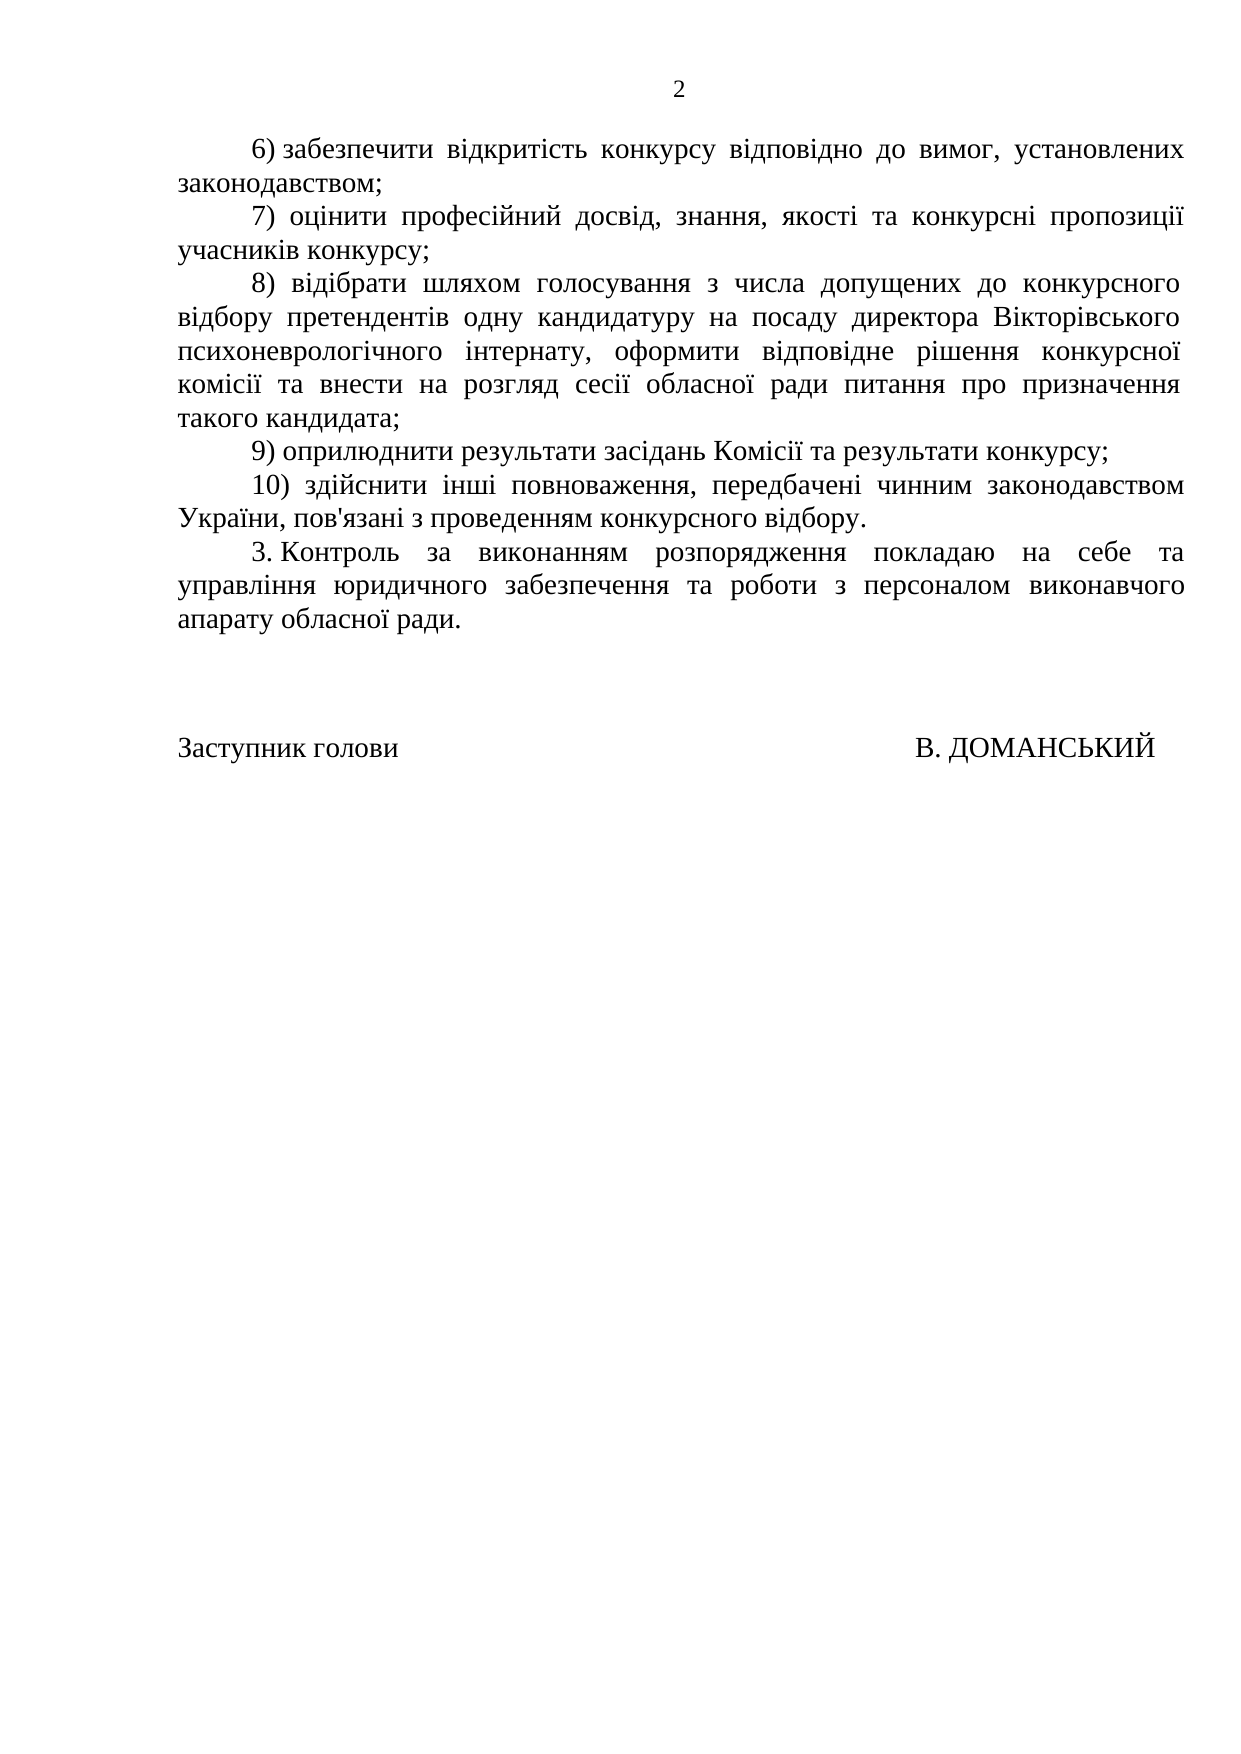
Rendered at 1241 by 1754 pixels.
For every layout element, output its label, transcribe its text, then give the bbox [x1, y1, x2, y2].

text Заступник голови В. ДОМАНСЬКИЙ [177, 730, 1181, 764]
text 8) відібрати шляхом голосування з числа допущених до конкурсного відбору претендентів одну кандидатуру на посаду директора Вікторівського психоневрологічного інтернату, оформити відповідне рішення конкурсної комісії та внести на розгляд сесії обласної ради питання про призначення такого кандидата; [177, 266, 1181, 433]
text 7) оцінити професійний досвід, знання, якості та конкурсні пропозиції учасників конкурсу; [177, 198, 1185, 266]
text 6) забезпечити відкритість конкурсу відповідно до вимог, установлених законодавством; [177, 131, 1185, 198]
text 10) здійснити інші повноваження, передбачені чинним законодавством України, пов'язані з проведенням конкурсного відбору. [177, 467, 1185, 534]
text 3. Контроль за виконанням розпорядження покладаю на себе та управління юридичного забезпечення та роботи з персоналом виконавчого апарату обласної ради. [177, 534, 1185, 634]
text 9) оприлюднити результати засідань Комісії та результати конкурсу; [177, 433, 1185, 467]
